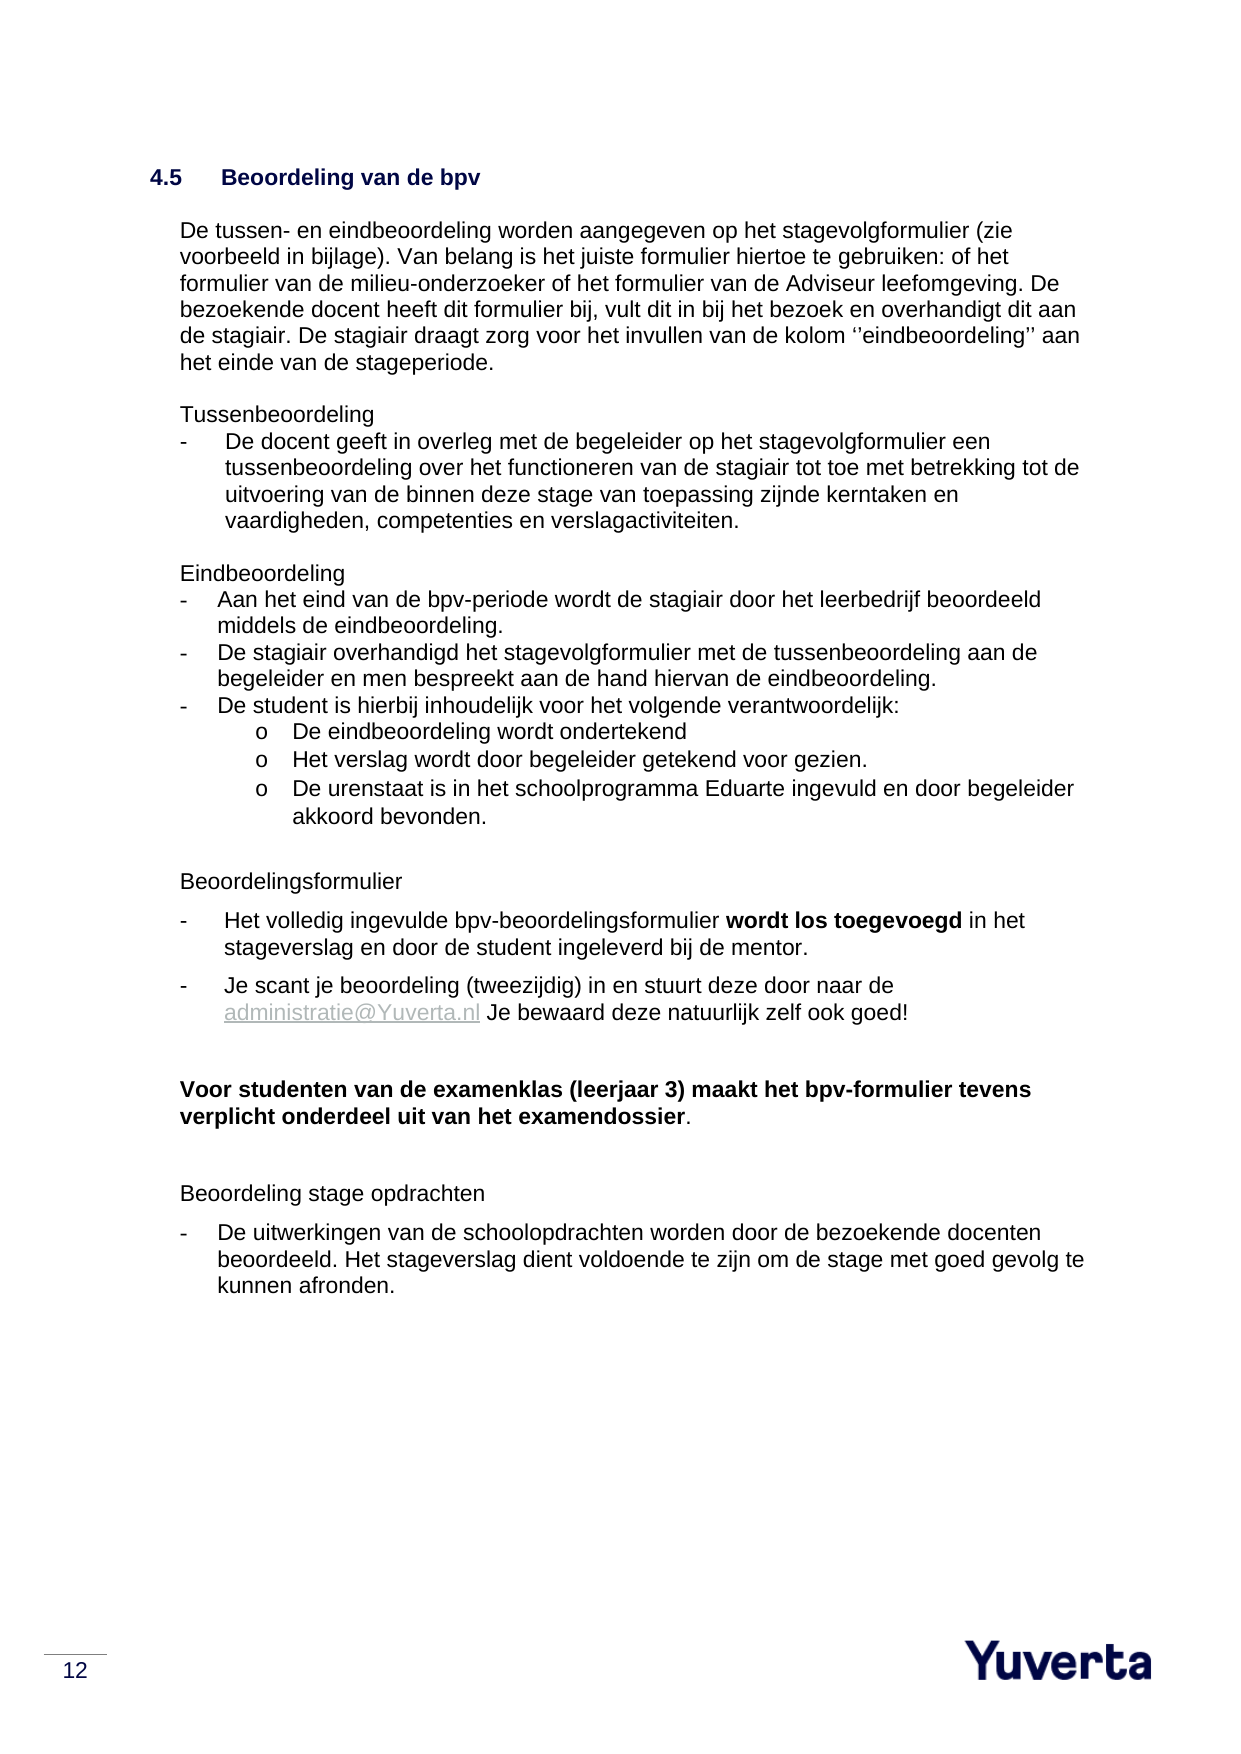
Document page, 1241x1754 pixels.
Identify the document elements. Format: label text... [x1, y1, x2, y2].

text - De docent geeft in overleg met de begeleider op het stagevolgformulier een tussenbeoordeling over het functioneren van de stagiair tot toe met betrekking tot de uitvoering van de binnen deze stage van toepassing zijnde kerntaken en vaardigheden, competenties en verslagactiviteiten. [179, 428, 1090, 533]
text Voor studenten van de examenklas (leerjaar 3) maakt het bpv-formulier tevens verplicht onderdeel uit van het examendossier. [179, 1076, 1090, 1129]
text Beoordeling stage opdrachten [179, 1180, 1090, 1207]
text Tussenbeoordeling [179, 401, 1090, 428]
list Aan het eind van de bpv-periode wordt de stagiair door het leerbedrijf beoordeeld middels de eindbeoordeling. [179, 586, 1090, 639]
text - Je scant je beoordeling (tweezijdig) in en stuurt deze door naar de administratie@Yuverta.nl Je bewaard deze natuurlijk zelf ook goed! [179, 972, 1090, 1025]
list De student is hierbij inhoudelijk voor het volgende verantwoordelijk: [179, 692, 1090, 718]
text Eindbeoordeling [179, 559, 1090, 586]
text - Het volledig ingevulde bpv-beoordelingsformulier wordt los toegevoegd in het stageverslag en door de student ingeleverd bij de mentor. [179, 907, 1090, 960]
text Beoordelingsformulier [179, 868, 1090, 894]
picture [957, 1635, 1162, 1690]
list Het verslag wordt door begeleider getekend voor gezien. [254, 746, 1090, 775]
subtitle Beoordeling van de bpv [150, 164, 1090, 191]
list De urenstaat is in het schoolprogramma Eduarte ingevuld en door begeleider akkoord bevonden. [254, 775, 1090, 829]
list De stagiair overhandigd het stagevolgformulier met de tussenbeoordeling aan de begeleider en men bespreekt aan de hand hiervan de eindbeoordeling. [179, 639, 1090, 692]
list De uitwerkingen van de schoolopdrachten worden door de bezoekende docenten beoordeeld. Het stageverslag dient voldoende te zijn om de stage met goed gevolg te kunnen afronden. [179, 1219, 1090, 1298]
text De tussen- en eindbeoordeling worden aangegeven op het stagevolgformulier (zie voorbeeld in bijlage). Van belang is het juiste formulier hiertoe te gebruiken: of het formulier van de milieu-onderzoeker of het formulier van de Adviseur leefomgeving. De bezoekende docent heeft dit formulier bij, vult dit in bij het bezoek en overhandigt dit aan de stagiair. De stagiair draagt zorg voor het invullen van de kolom ‘’eindbeoordeling’’ aan het einde van de stageperiode. [150, 217, 1090, 375]
list De eindbeoordeling wordt ondertekend [254, 718, 1090, 746]
